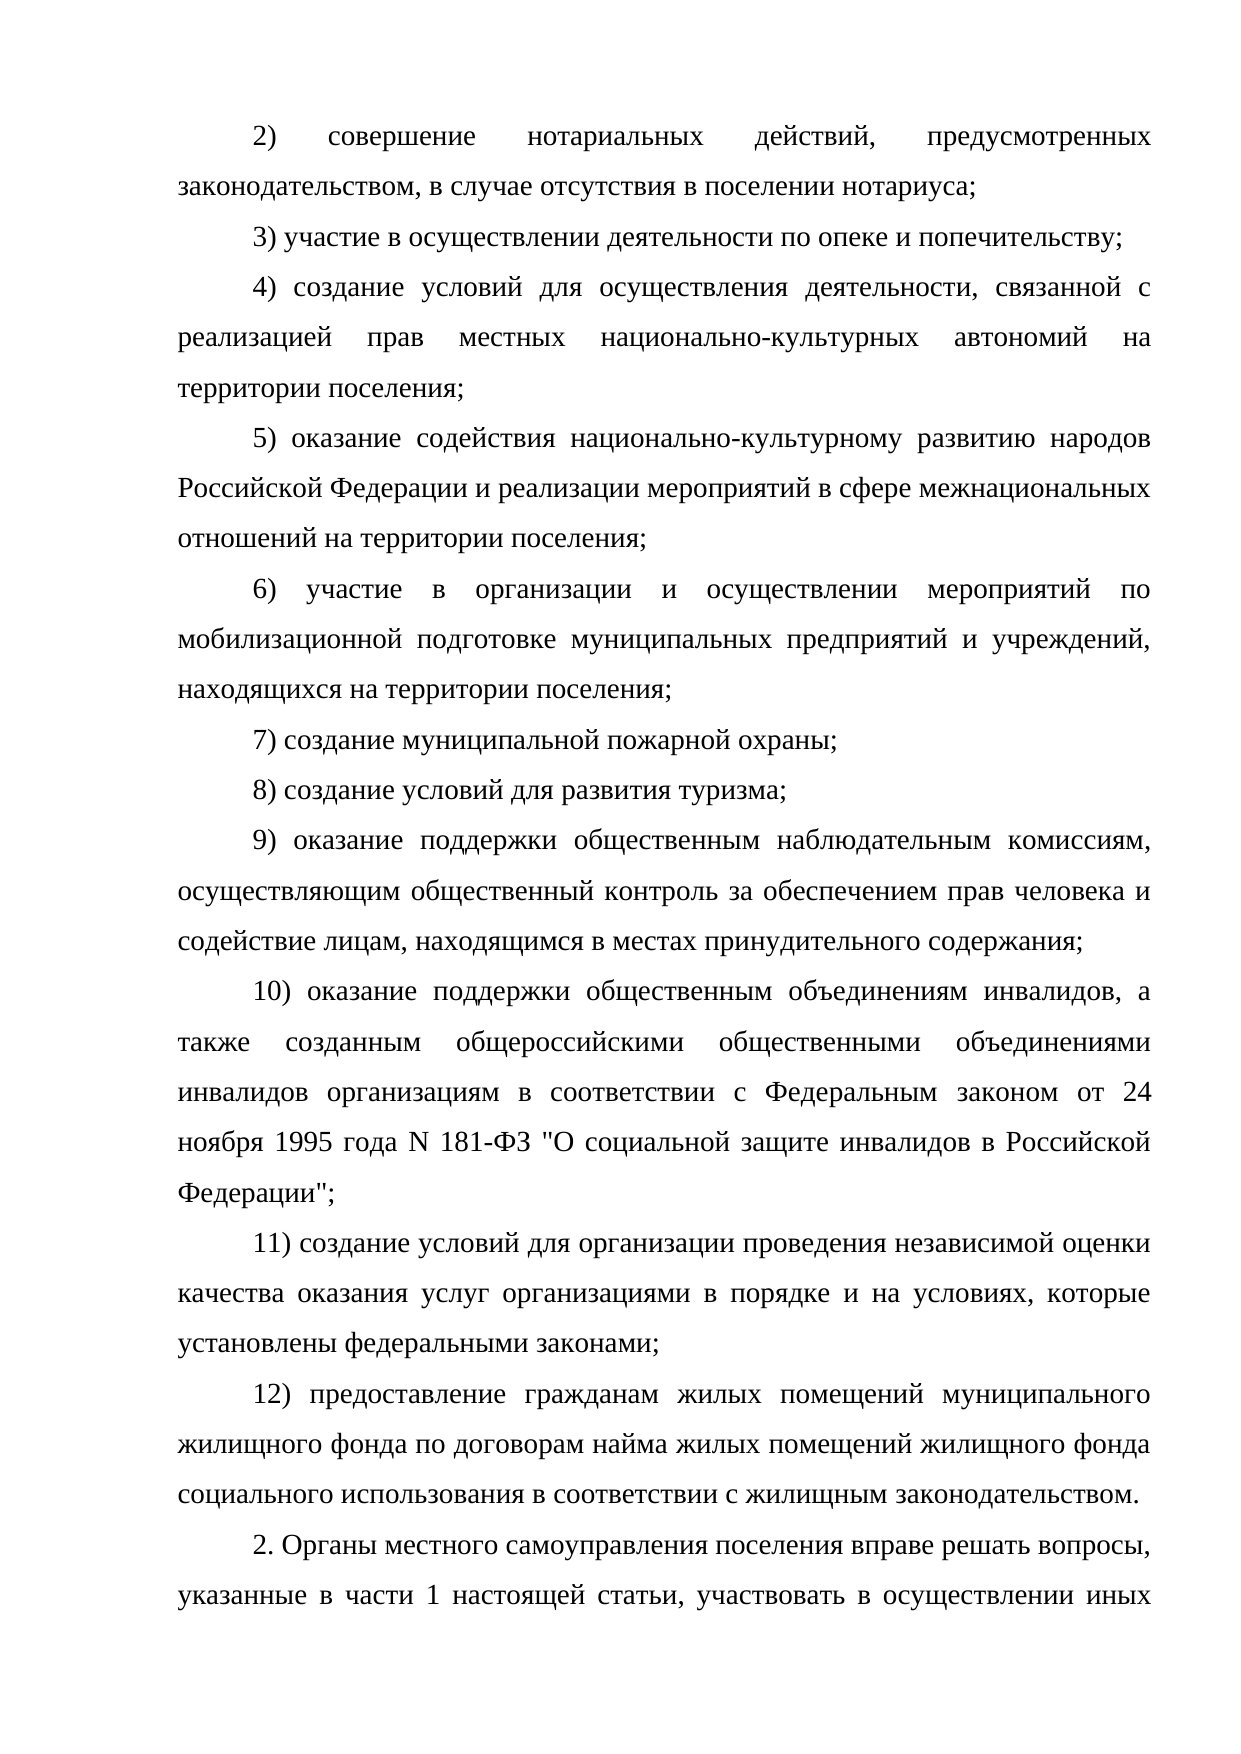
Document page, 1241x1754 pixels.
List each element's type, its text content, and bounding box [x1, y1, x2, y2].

text 3) участие в осуществлении деятельности по опеке и попечительству; [177, 219, 1152, 252]
text 12) предоставление гражданам жилых помещений муниципального жилищного фонда по договорам найма жилых помещений жилищного фонда социального использования в соответствии с жилищным законодательством. [177, 1376, 1152, 1510]
text 4) создание условий для осуществления деятельности, связанной с реализацией прав местных национально-культурных автономий на территории поселения; [177, 269, 1152, 403]
text 7) создание муниципальной пожарной охраны; [177, 722, 1152, 755]
text 9) оказание поддержки общественным наблюдательным комиссиям, осуществляющим общественный контроль за обеспечением прав человека и содействие лицам, находящимся в местах принудительного содержания; [177, 822, 1152, 957]
text 11) создание условий для организации проведения независимой оценки качества оказания услуг организациями в порядке и на условиях, которые установлены федеральными законами; [177, 1225, 1152, 1359]
text 6) участие в организации и осуществлении мероприятий по мобилизационной подготовке муниципальных предприятий и учреждений, находящихся на территории поселения; [177, 571, 1152, 705]
text 5) оказание содействия национально-культурному развитию народов Российской Федерации и реализации мероприятий в сфере межнациональных отношений на территории поселения; [177, 420, 1152, 554]
text 2) совершение нотариальных действий, предусмотренных законодательством, в случае отсутствия в поселении нотариуса; [177, 118, 1152, 202]
text 8) создание условий для развития туризма; [177, 772, 1152, 806]
text 10) оказание поддержки общественным объединениям инвалидов, а также созданным общероссийскими общественными объединениями инвалидов организациям в соответствии с Федеральным законом от 24 ноября 1995 года N 181-ФЗ "О социальной защите инвалидов в Российской Федерации"; [177, 973, 1152, 1208]
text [177, 1527, 1152, 1611]
